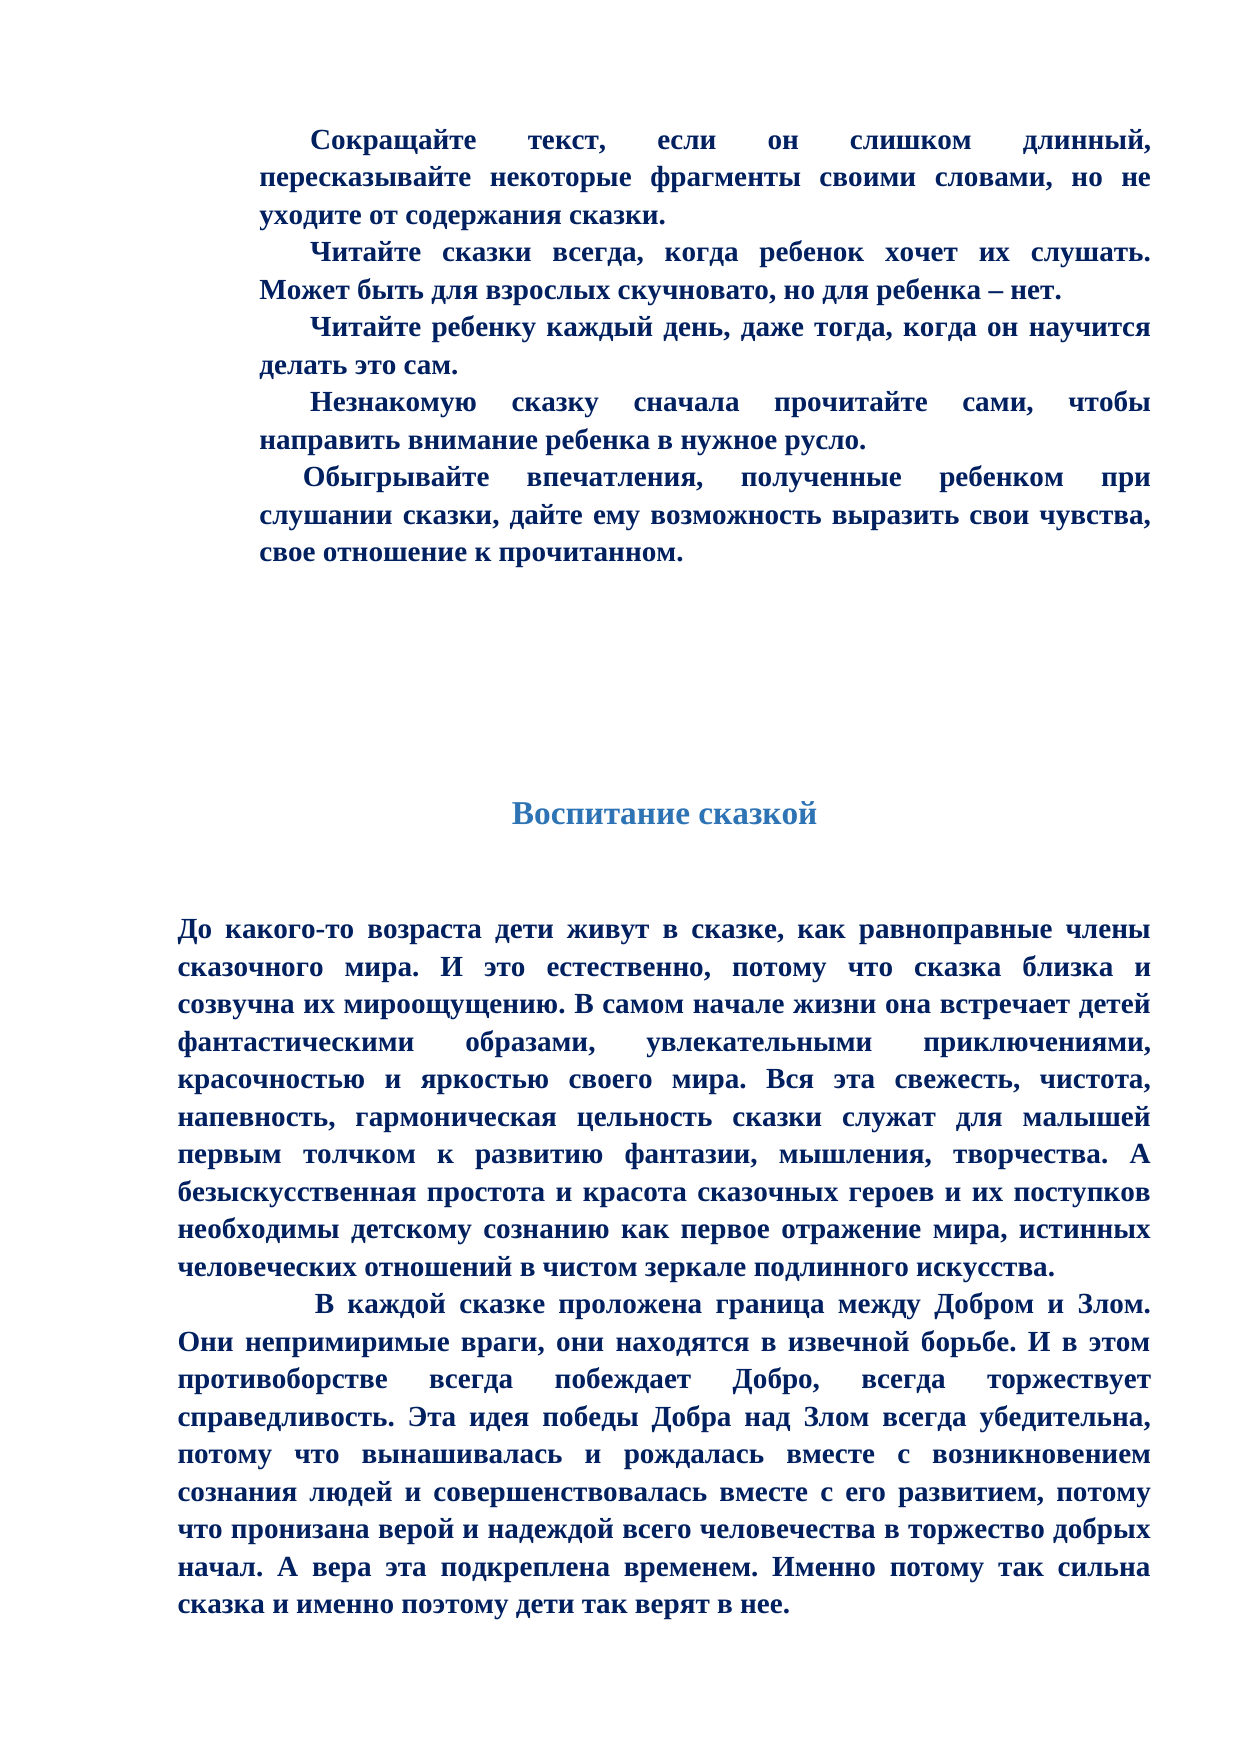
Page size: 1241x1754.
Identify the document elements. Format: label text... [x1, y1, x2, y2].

text  Сокращайте текст, если он слишком длинный, пересказывайте некоторые фрагменты своими словами, но не уходите от содержания сказки. [222, 118, 1152, 231]
text В каждой сказке проложена граница между Добром и Злом. Они непримиримые враги, они находятся в извечной борьбе. И в этом противоборстве всегда побеждает Добро, всегда торжествует справедливость. Эта идея победы Добра над Злом всегда убедительна, потому что вынашивалась и рождалась вместе с возникновением сознания людей и совершенствовалась вместе с его развитием, потому что пронизана верой и надеждой всего человечества в торжество добрых начал. А вера эта подкреплена временем. Именно потому так сильна сказка и именно поэтому дети так верят в нее. [177, 1282, 1152, 1620]
text До какого-то возраста дети живут в сказке, как равноправные члены сказочного мира. И это естественно, потому что сказка близка и созвучна их мироощущению. В самом начале жизни она встречает детей фантастическими образами, увлекательными приключениями, красочностью и яркостью своего мира. Вся эта свежесть, чистота, напевность, гармоническая цельность сказки служат для малышей первым толчком к развитию фантазии, мышления, творчества. А безыскусственная простота и красота сказочных героев и их поступков необходимы детскому сознанию как первое отражение мира, истинных человеческих отношений в чистом зеркале подлинного искусства. [177, 907, 1152, 1282]
text Воспитание сказкой [177, 793, 1152, 831]
text  Читайте сказки всегда, когда ребенок хочет их слушать. Может быть для взрослых скучновато, но для ребенка – нет. [222, 231, 1152, 306]
text  Читайте ребенку каждый день, даже тогда, когда он научится делать это сам. [222, 306, 1152, 381]
text  Обыгрывайте впечатления, полученные ребенком при слушании сказки, дайте ему возможность выразить свои чувства, свое отношение к прочитанном. [222, 456, 1152, 568]
text  Незнакомую сказку сначала прочитайте сами, чтобы направить внимание ребенка в нужное русло. [222, 381, 1152, 456]
